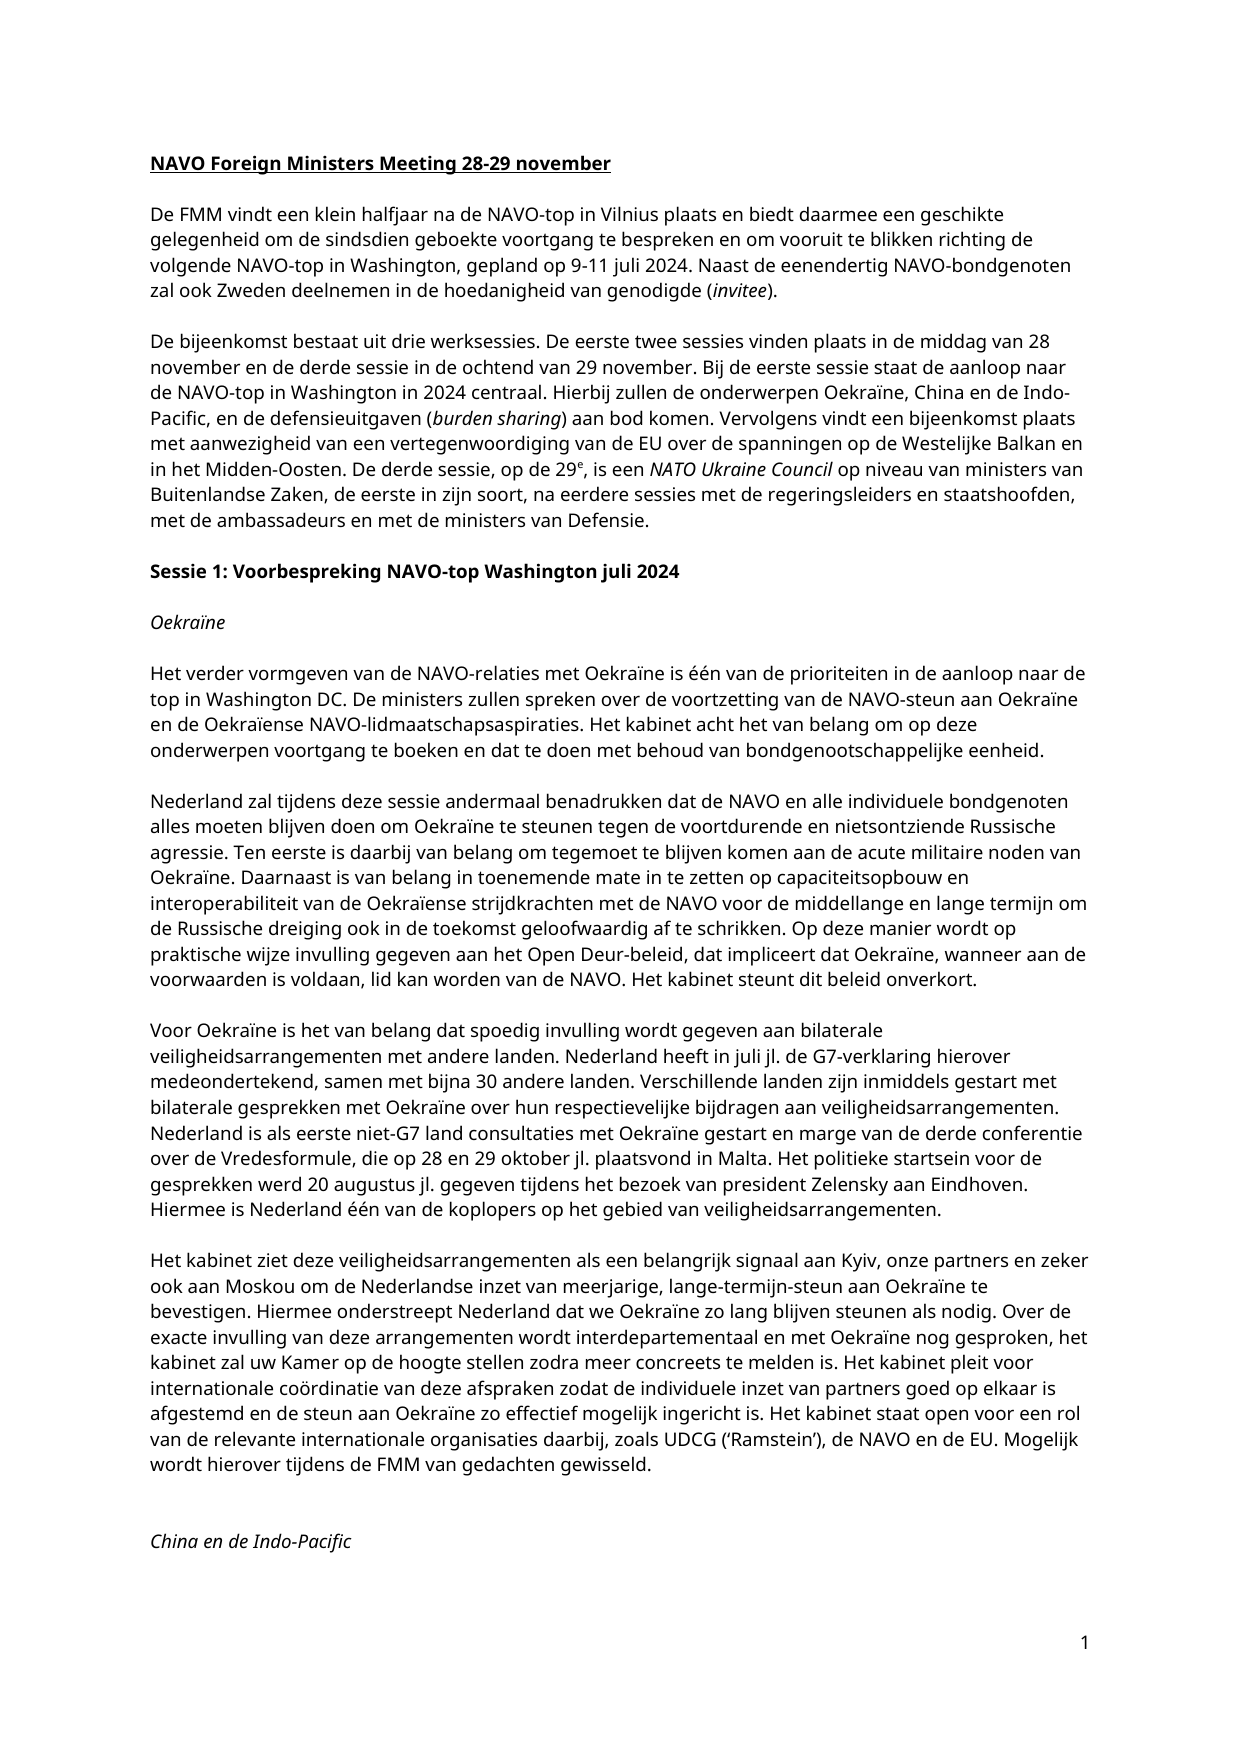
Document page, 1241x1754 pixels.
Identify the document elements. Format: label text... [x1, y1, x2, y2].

text China en de Indo-Pacific [150, 1528, 1090, 1554]
text Het kabinet ziet deze veiligheidsarrangementen als een belangrijk signaal aan Kyiv, onze partners en zeker ook aan Moskou om de Nederlandse inzet van meerjarige, lange-termijn-steun aan Oekraïne te bevestigen. Hiermee onderstreept Nederland dat we Oekraïne zo lang blijven steunen als nodig. Over de exacte invulling van deze arrangementen wordt interdepartementaal en met Oekraïne nog gesproken, het kabinet zal uw Kamer op de hoogte stellen zodra meer concreets te melden is. Het kabinet pleit voor internationale coördinatie van deze afspraken zodat de individuele inzet van partners goed op elkaar is afgestemd en de steun aan Oekraïne zo effectief mogelijk ingericht is. Het kabinet staat open voor een rol van de relevante internationale organisaties daarbij, zoals UDCG (‘Ramstein’), de NAVO en de EU. Mogelijk wordt hierover tijdens de FMM van gedachten gewisseld. [150, 1247, 1090, 1477]
text NAVO Foreign Ministers Meeting 28-29 november [150, 150, 1090, 176]
text Sessie 1: Voorbespreking NAVO-top Washington juli 2024 [150, 558, 1090, 584]
text Oekraïne [150, 609, 1090, 635]
text De bijeenkomst bestaat uit drie werksessies. De eerste twee sessies vinden plaats in de middag van 28 november en de derde sessie in de ochtend van 29 november. Bij de eerste sessie staat de aanloop naar de NAVO-top in Washington in 2024 centraal. Hierbij zullen de onderwerpen Oekraïne, China en de Indo-Pacific, en de defensieuitgaven (burden sharing) aan bod komen. Vervolgens vindt een bijeenkomst plaats met aanwezigheid van een vertegenwoordiging van de EU over de spanningen op de Westelijke Balkan en in het Midden-Oosten. De derde sessie, op de 29e, is een NATO Ukraine Council op niveau van ministers van Buitenlandse Zaken, de eerste in zijn soort, na eerdere sessies met de regeringsleiders en staatshoofden, met de ambassadeurs en met de ministers van Defensie. [150, 329, 1090, 533]
text Het verder vormgeven van de NAVO-relaties met Oekraïne is één van de prioriteiten in de aanloop naar de top in Washington DC. De ministers zullen spreken over de voortzetting van de NAVO-steun aan Oekraïne en de Oekraïense NAVO-lidmaatschapsaspiraties. Het kabinet acht het van belang om op deze onderwerpen voortgang te boeken en dat te doen met behoud van bondgenootschappelijke eenheid. [150, 660, 1090, 762]
text De FMM vindt een klein halfjaar na de NAVO-top in Vilnius plaats en biedt daarmee een geschikte gelegenheid om de sindsdien geboekte voortgang te bespreken en om vooruit te blikken richting de volgende NAVO-top in Washington, gepland op 9-11 juli 2024. Naast de eenendertig NAVO-bondgenoten zal ook Zweden deelnemen in de hoedanigheid van genodigde (invitee). [150, 201, 1090, 303]
text Voor Oekraïne is het van belang dat spoedig invulling wordt gegeven aan bilaterale veiligheidsarrangementen met andere landen. Nederland heeft in juli jl. de G7-verklaring hierover medeondertekend, samen met bijna 30 andere landen. Verschillende landen zijn inmiddels gestart met bilaterale gesprekken met Oekraïne over hun respectievelijke bijdragen aan veiligheidsarrangementen. Nederland is als eerste niet-G7 land consultaties met Oekraïne gestart en marge van de derde conferentie over de Vredesformule, die op 28 en 29 oktober jl. plaatsvond in Malta. Het politieke startsein voor de gesprekken werd 20 augustus jl. gegeven tijdens het bezoek van president Zelensky aan Eindhoven. Hiermee is Nederland één van de koplopers op het gebied van veiligheidsarrangementen. [150, 1018, 1090, 1222]
text Nederland zal tijdens deze sessie andermaal benadrukken dat de NAVO en alle individuele bondgenoten alles moeten blijven doen om Oekraïne te steunen tegen de voortdurende en nietsontziende Russische agressie. Ten eerste is daarbij van belang om tegemoet te blijven komen aan de acute militaire noden van Oekraïne. Daarnaast is van belang in toenemende mate in te zetten op capaciteitsopbouw en interoperabiliteit van de Oekraïense strijdkrachten met de NAVO voor de middellange en lange termijn om de Russische dreiging ook in de toekomst geloofwaardig af te schrikken. Op deze manier wordt op praktische wijze invulling gegeven aan het Open Deur-beleid, dat impliceert dat Oekraïne, wanneer aan de voorwaarden is voldaan, lid kan worden van de NAVO. Het kabinet steunt dit beleid onverkort. [150, 788, 1090, 992]
